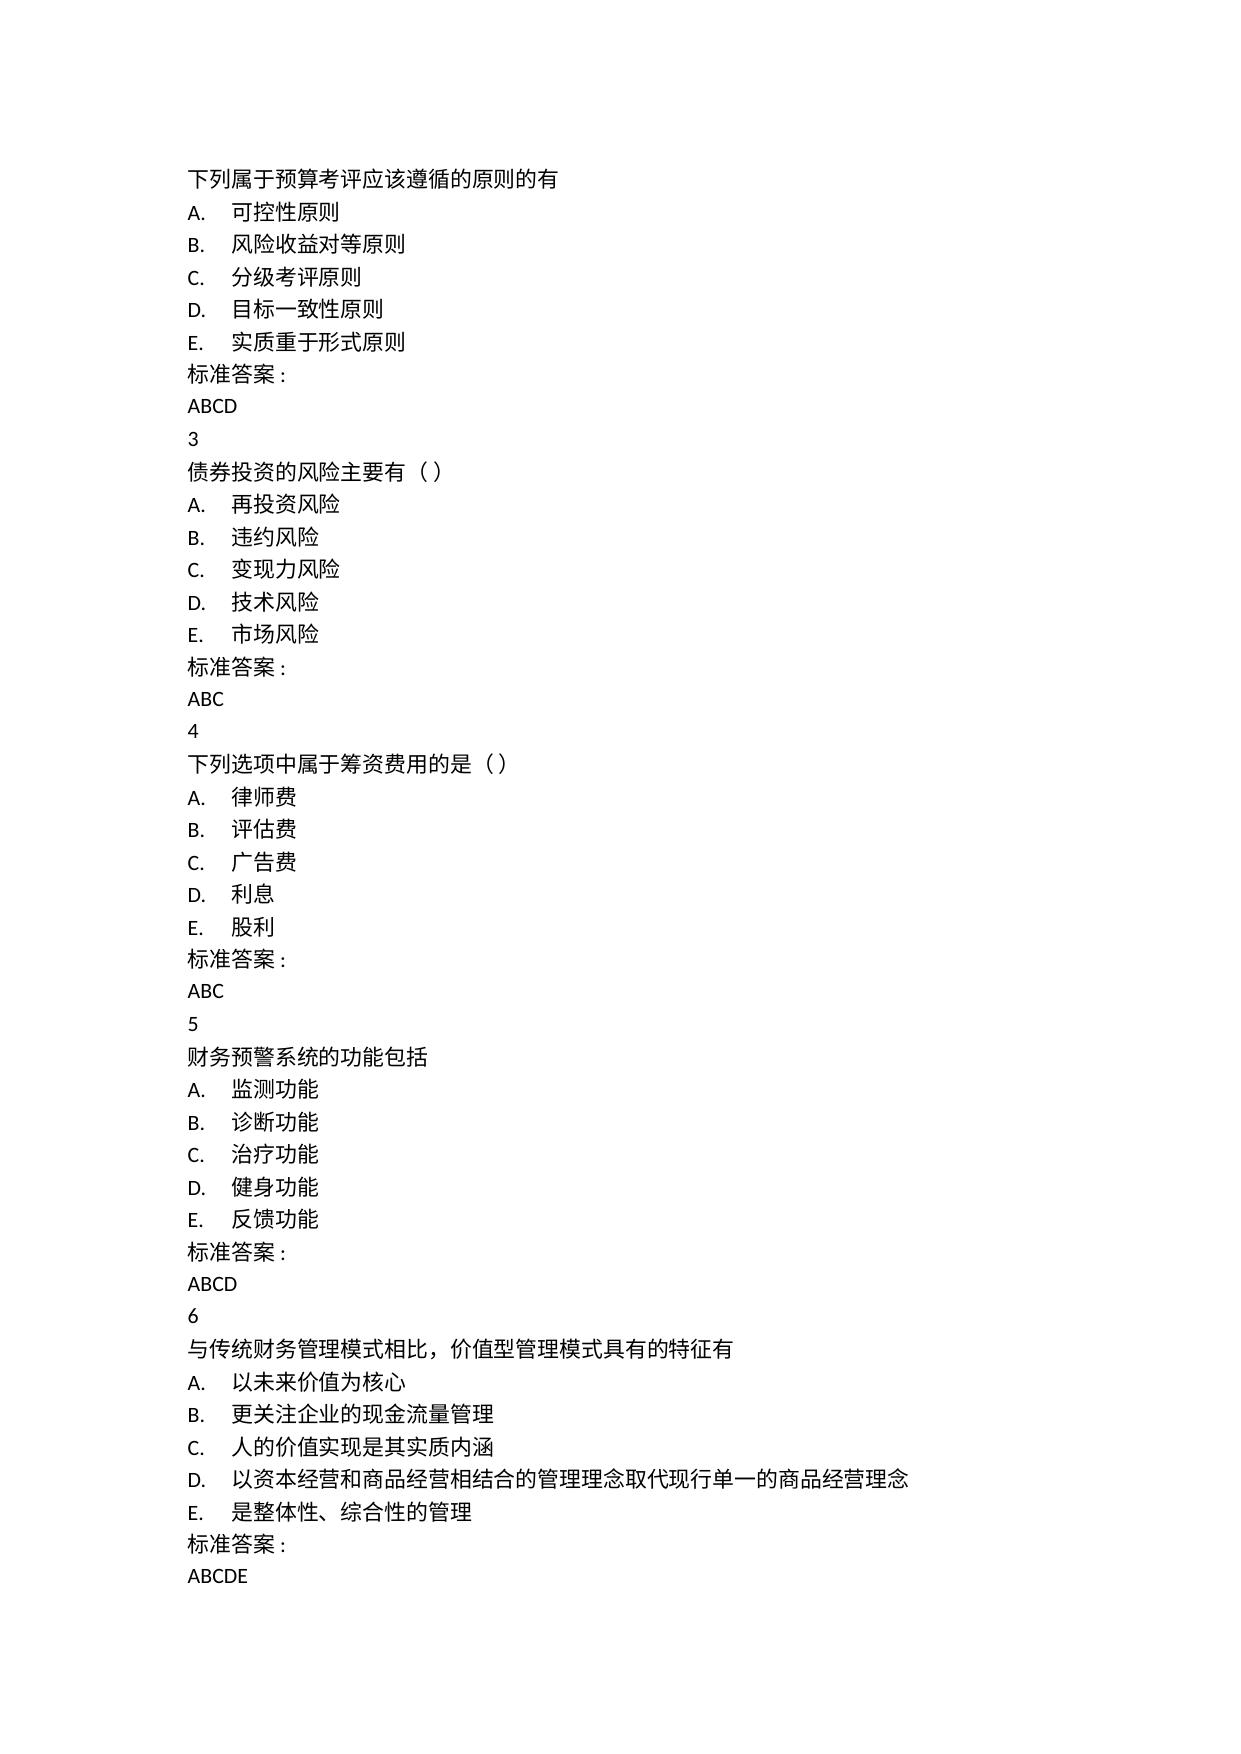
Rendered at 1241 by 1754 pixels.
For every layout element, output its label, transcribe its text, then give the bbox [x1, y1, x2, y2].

text D. 技术风险 [187, 584, 1053, 617]
text B. 评估费 [187, 812, 1053, 844]
text B. 违约风险 [187, 519, 1053, 552]
text C. 人的价值实现是其实质内涵 [187, 1429, 1053, 1462]
text C. 分级考评原则 [187, 259, 1053, 292]
text 下列选项中属于筹资费用的是（ ） [187, 747, 1053, 779]
text D. 健身功能 [187, 1169, 1053, 1202]
text ABCD [187, 389, 1053, 422]
text ABC [187, 682, 1053, 714]
text 下列属于预算考评应该遵循的原则的有 [187, 162, 1053, 194]
text C. 变现力风险 [187, 552, 1053, 584]
text 标准答案 : [187, 1234, 1053, 1267]
text 4 [187, 714, 1053, 747]
text A. 可控性原则 [187, 194, 1053, 227]
text B. 风险收益对等原则 [187, 227, 1053, 259]
text B. 更关注企业的现金流量管理 [187, 1397, 1053, 1429]
text ABCD [187, 1267, 1053, 1299]
text 财务预警系统的功能包括 [187, 1039, 1053, 1072]
text 债券投资的风险主要有（ ） [187, 454, 1053, 487]
text 与传统财务管理模式相比，价值型管理模式具有的特征有 [187, 1332, 1053, 1364]
text E. 股利 [187, 909, 1053, 942]
text A. 再投资风险 [187, 487, 1053, 519]
text E. 是整体性、综合性的管理 [187, 1494, 1053, 1527]
text B. 诊断功能 [187, 1104, 1053, 1137]
text 标准答案 : [187, 1527, 1053, 1559]
text 3 [187, 422, 1053, 454]
text 标准答案 : [187, 942, 1053, 974]
text 6 [187, 1299, 1053, 1332]
text A. 监测功能 [187, 1072, 1053, 1104]
text C. 广告费 [187, 844, 1053, 877]
text ABC [187, 974, 1053, 1007]
text E. 市场风险 [187, 617, 1053, 649]
text D. 目标一致性原则 [187, 292, 1053, 324]
text A. 以未来价值为核心 [187, 1364, 1053, 1397]
text D. 以资本经营和商品经营相结合的管理理念取代现行单一的商品经营理念 [187, 1462, 1053, 1494]
text C. 治疗功能 [187, 1137, 1053, 1169]
text E. 实质重于形式原则 [187, 324, 1053, 357]
text D. 利息 [187, 877, 1053, 909]
text ABCDE [187, 1559, 1053, 1592]
text E. 反馈功能 [187, 1202, 1053, 1234]
text A. 律师费 [187, 779, 1053, 812]
text 标准答案 : [187, 649, 1053, 682]
text 5 [187, 1007, 1053, 1039]
text 标准答案 : [187, 357, 1053, 389]
